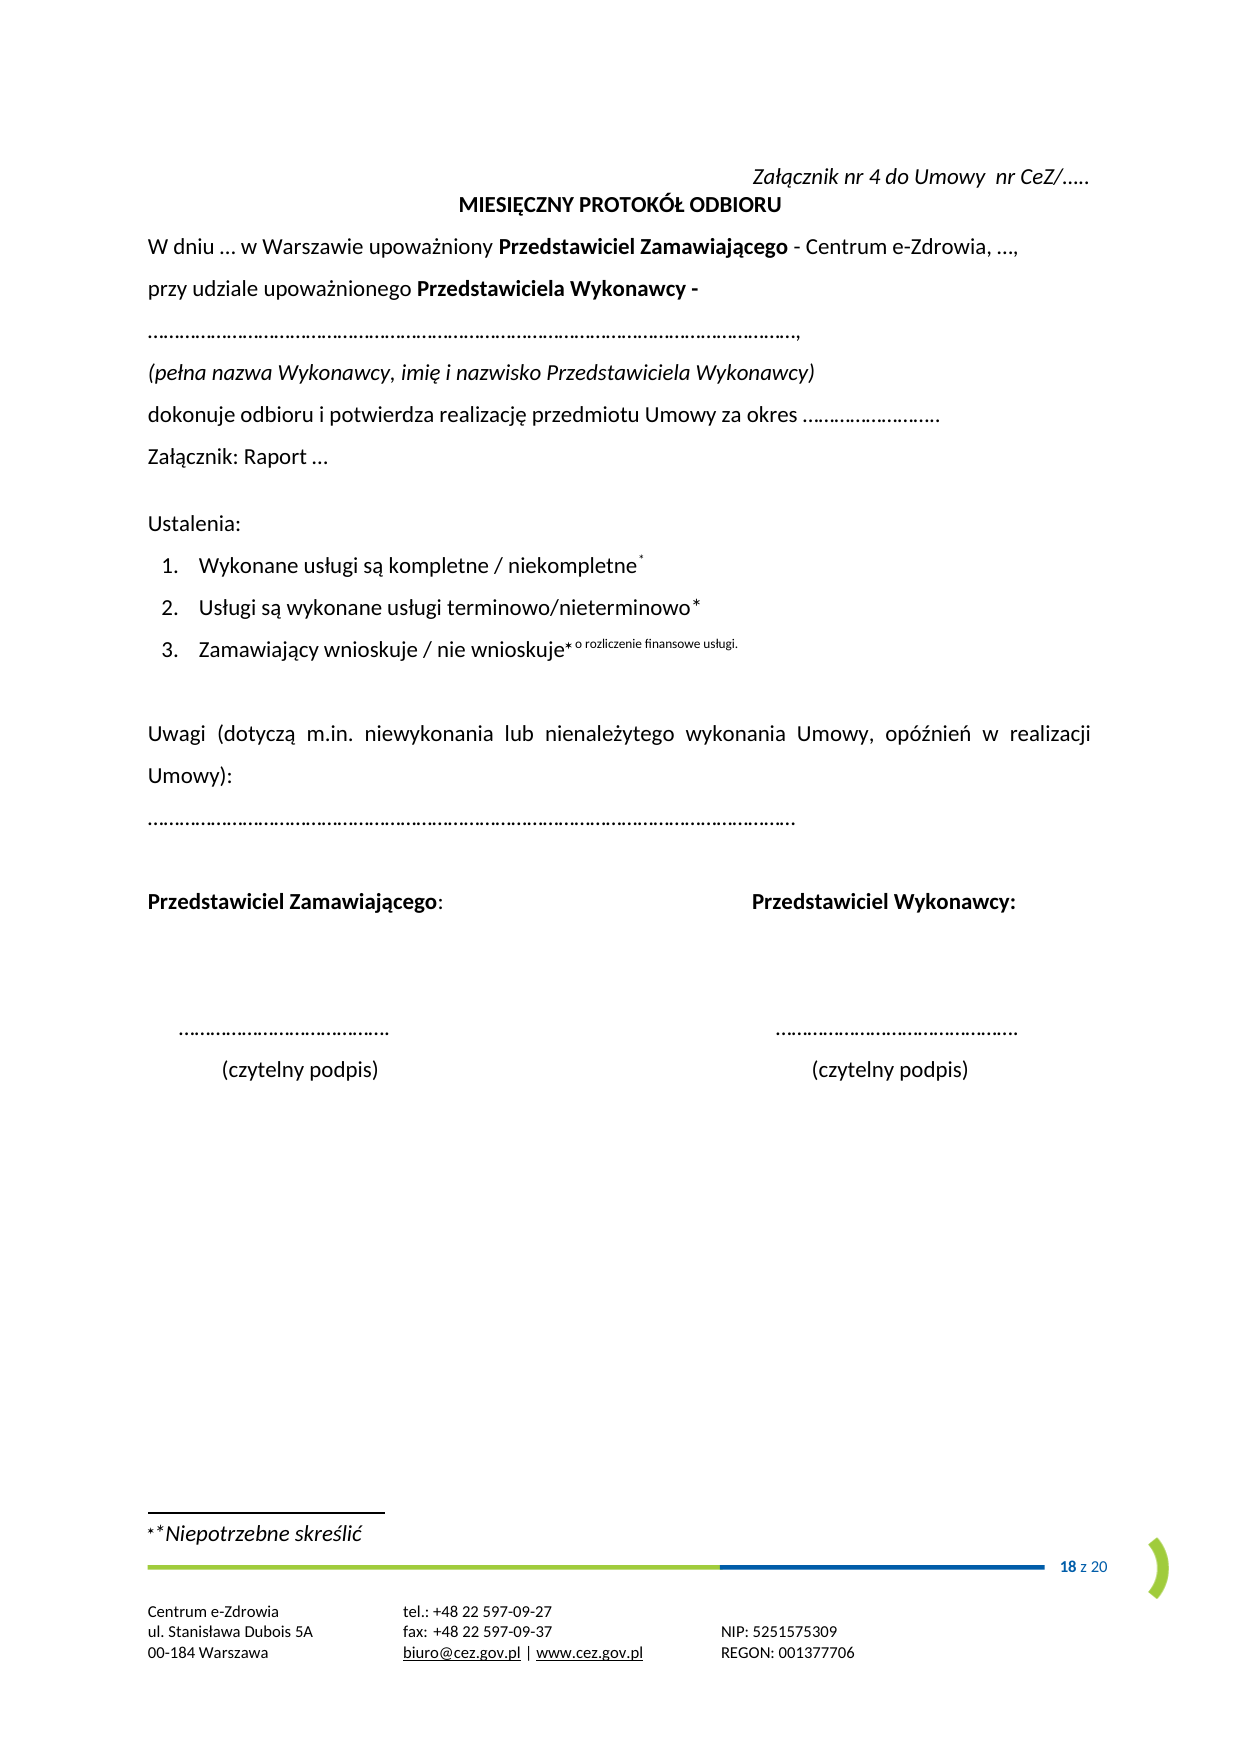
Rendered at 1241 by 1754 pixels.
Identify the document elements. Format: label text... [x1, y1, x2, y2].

text Przedstawiciel Zamawiającego: Przedstawiciel Wykonawcy: [148, 887, 1048, 915]
list Zamawiający wnioskuje / nie wnioskuje o rozliczenie finansowe usługi. [161, 635, 1093, 663]
text Załącznik: Raport … [148, 442, 1093, 470]
picture [1146, 1535, 1171, 1601]
text (czytelny podpis) (czytelny podpis) [148, 1055, 1093, 1083]
text Uwagi (dotyczą m.in. niewykonania lub nienależytego wykonania Umowy, opóźnień w realizacji Umowy): [148, 719, 1093, 789]
text przy udziale upoważnionego Przedstawiciela Wykonawcy - [148, 274, 1093, 302]
list Usługi są wykonane usługi terminowo/nieterminowo* [161, 593, 1093, 621]
text (pełna nazwa Wykonawcy, imię i nazwisko Przedstawiciela Wykonawcy) [148, 358, 1093, 386]
text ……………………………………………………………………………………………………………, [148, 316, 1093, 344]
text MIESIĘCZNY PROTOKÓŁ ODBIORU [148, 191, 1093, 218]
text …………………………………. ………………………………………. [148, 1013, 1093, 1041]
text …………………………………………………………………………………………………………… [148, 803, 1093, 831]
text Ustalenia: [148, 509, 1093, 537]
text dokonuje odbioru i potwierdza realizację przedmiotu Umowy za okres …………………….. [148, 400, 1093, 428]
list Wykonane usługi są kompletne / niekompletne* [161, 551, 1093, 579]
text W dniu … w Warszawie upoważniony Przedstawiciel Zamawiającego - Centrum e-Zdrowia, …, [148, 232, 1093, 261]
text Załącznik nr 4 do Umowy nr CeZ/….. [148, 162, 1093, 191]
